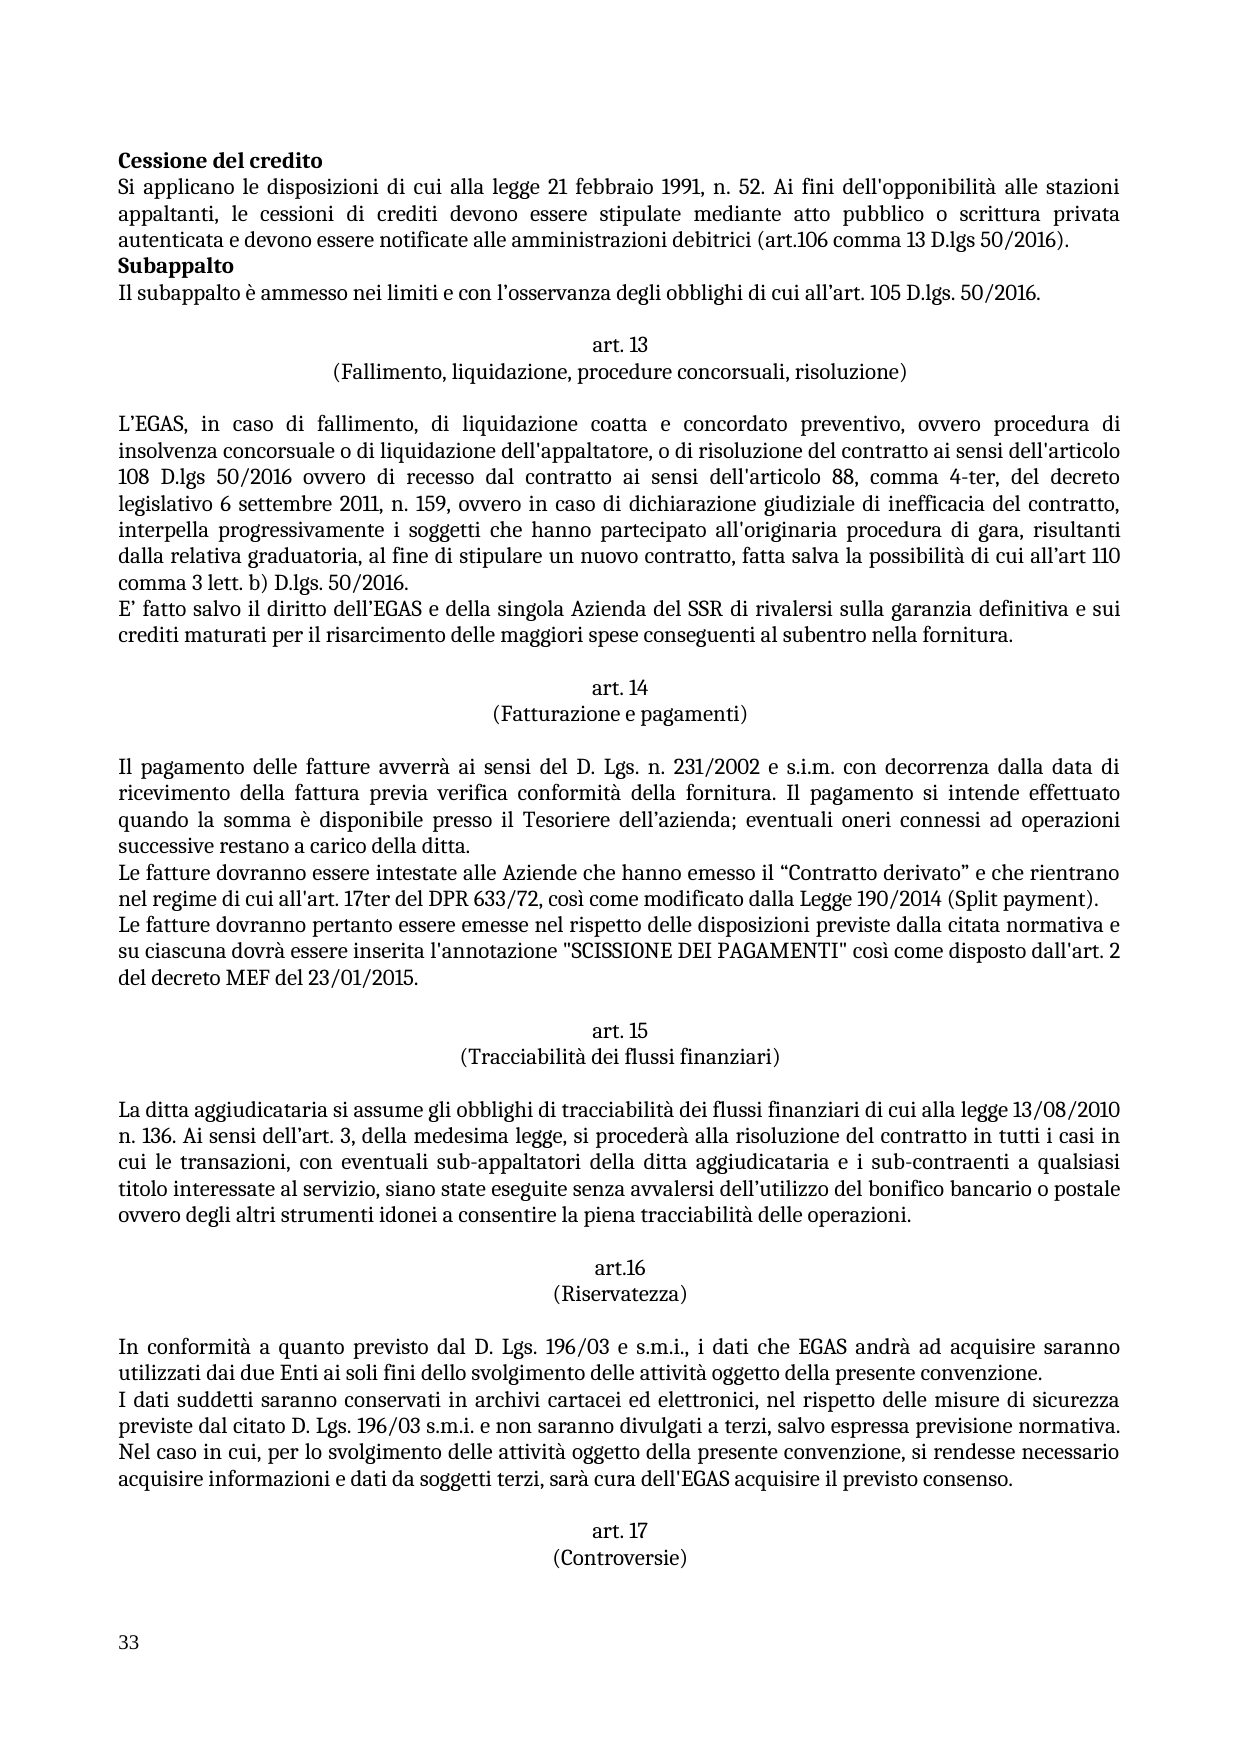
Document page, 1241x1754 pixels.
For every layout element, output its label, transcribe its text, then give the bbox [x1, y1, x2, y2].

text L’EGAS, in caso di fallimento, di liquidazione coatta e concordato preventivo, ovvero procedura di insolvenza concorsuale o di liquidazione dell'appaltatore, o di risoluzione del contratto ai sensi dell'articolo 108 D.lgs 50/2016 ovvero di recesso dal contratto ai sensi dell'articolo 88, comma 4-ter, del decreto legislativo 6 settembre 2011, n. 159, ovvero in caso di dichiarazione giudiziale di inefficacia del contratto, interpella progressivamente i soggetti che hanno partecipato all'originaria procedura di gara, risultanti dalla relativa graduatoria, al fine di stipulare un nuovo contratto, fatta salva la possibilità di cui all’art 110 comma 3 lett. b) D.lgs. 50/2016. [118, 411, 1122, 596]
text (Controversie) [118, 1544, 1122, 1571]
text Le fatture dovranno essere intestate alle Aziende che hanno emesso il “Contratto derivato” e che rientrano nel regime di cui all'art. 17ter del DPR 633/72, così come modificato dalla Legge 190/2014 (Split payment). [118, 859, 1122, 912]
text (Fatturazione e pagamenti) [118, 701, 1122, 727]
text (Fallimento, liquidazione, procedure concorsuali, risoluzione) [118, 358, 1122, 385]
text art. 15 [118, 1017, 1122, 1044]
text In conformità a quanto previsto dal D. Lgs. 196/03 e s.m.i., i dati che EGAS andrà ad acquisire saranno utilizzati dai due Enti ai soli fini dello svolgimento delle attività oggetto della presente convenzione. [118, 1334, 1122, 1386]
text E’ fatto salvo il diritto dell’EGAS e della singola Azienda del SSR di rivalersi sulla garanzia definitiva e sui crediti maturati per il risarcimento delle maggiori spese conseguenti al subentro nella fornitura. [118, 596, 1122, 648]
text Il subappalto è ammesso nei limiti e con l’osservanza degli obblighi di cui all’art. 105 D.lgs. 50/2016. [118, 279, 1122, 306]
text Cessione del credito [118, 148, 1122, 174]
text (Riservatezza) [118, 1281, 1122, 1307]
text I dati suddetti saranno conservati in archivi cartacei ed elettronici, nel rispetto delle misure di sicurezza previste dal citato D. Lgs. 196/03 s.m.i. e non saranno divulgati a terzi, salvo espressa previsione normativa. Nel caso in cui, per lo svolgimento delle attività oggetto della presente convenzione, si rendesse necessario acquisire informazioni e dati da soggetti terzi, sarà cura dell'EGAS acquisire il previsto consenso. [118, 1386, 1122, 1492]
text Il pagamento delle fatture avverrà ai sensi del D. Lgs. n. 231/2002 e s.i.m. con decorrenza dalla data di ricevimento della fattura previa verifica conformità della fornitura. Il pagamento si intende effettuato quando la somma è disponibile presso il Tesoriere dell’azienda; eventuali oneri connessi ad operazioni successive restano a carico della ditta. [118, 754, 1122, 859]
text Subappalto [118, 253, 1122, 279]
text art. 14 [118, 675, 1122, 701]
text La ditta aggiudicataria si assume gli obblighi di tracciabilità dei flussi finanziari di cui alla legge 13/08/2010 n. 136. Ai sensi dell’art. 3, della medesima legge, si procederà alla risoluzione del contratto in tutti i casi in cui le transazioni, con eventuali sub-appaltatori della ditta aggiudicataria e i sub-contraenti a qualsiasi titolo interessate al servizio, siano state eseguite senza avvalersi dell’utilizzo del bonifico bancario o postale ovvero degli altri strumenti idonei a consentire la piena tracciabilità delle operazioni. [118, 1096, 1122, 1228]
text (Tracciabilità dei flussi finanziari) [118, 1044, 1122, 1070]
text Si applicano le disposizioni di cui alla legge 21 febbraio 1991, n. 52. Ai fini dell'opponibilità alle stazioni appaltanti, le cessioni di crediti devono essere stipulate mediante atto pubblico o scrittura privata autenticata e devono essere notificate alle amministrazioni debitrici (art.106 comma 13 D.lgs 50/2016). [118, 174, 1122, 253]
text art.16 [118, 1254, 1122, 1281]
text art. 17 [118, 1518, 1122, 1544]
text art. 13 [118, 332, 1122, 358]
text Le fatture dovranno pertanto essere emesse nel rispetto delle disposizioni previste dalla citata normativa e su ciascuna dovrà essere inserita l'annotazione "SCISSIONE DEI PAGAMENTI" così come disposto dall'art. 2 del decreto MEF del 23/01/2015. [118, 912, 1122, 991]
